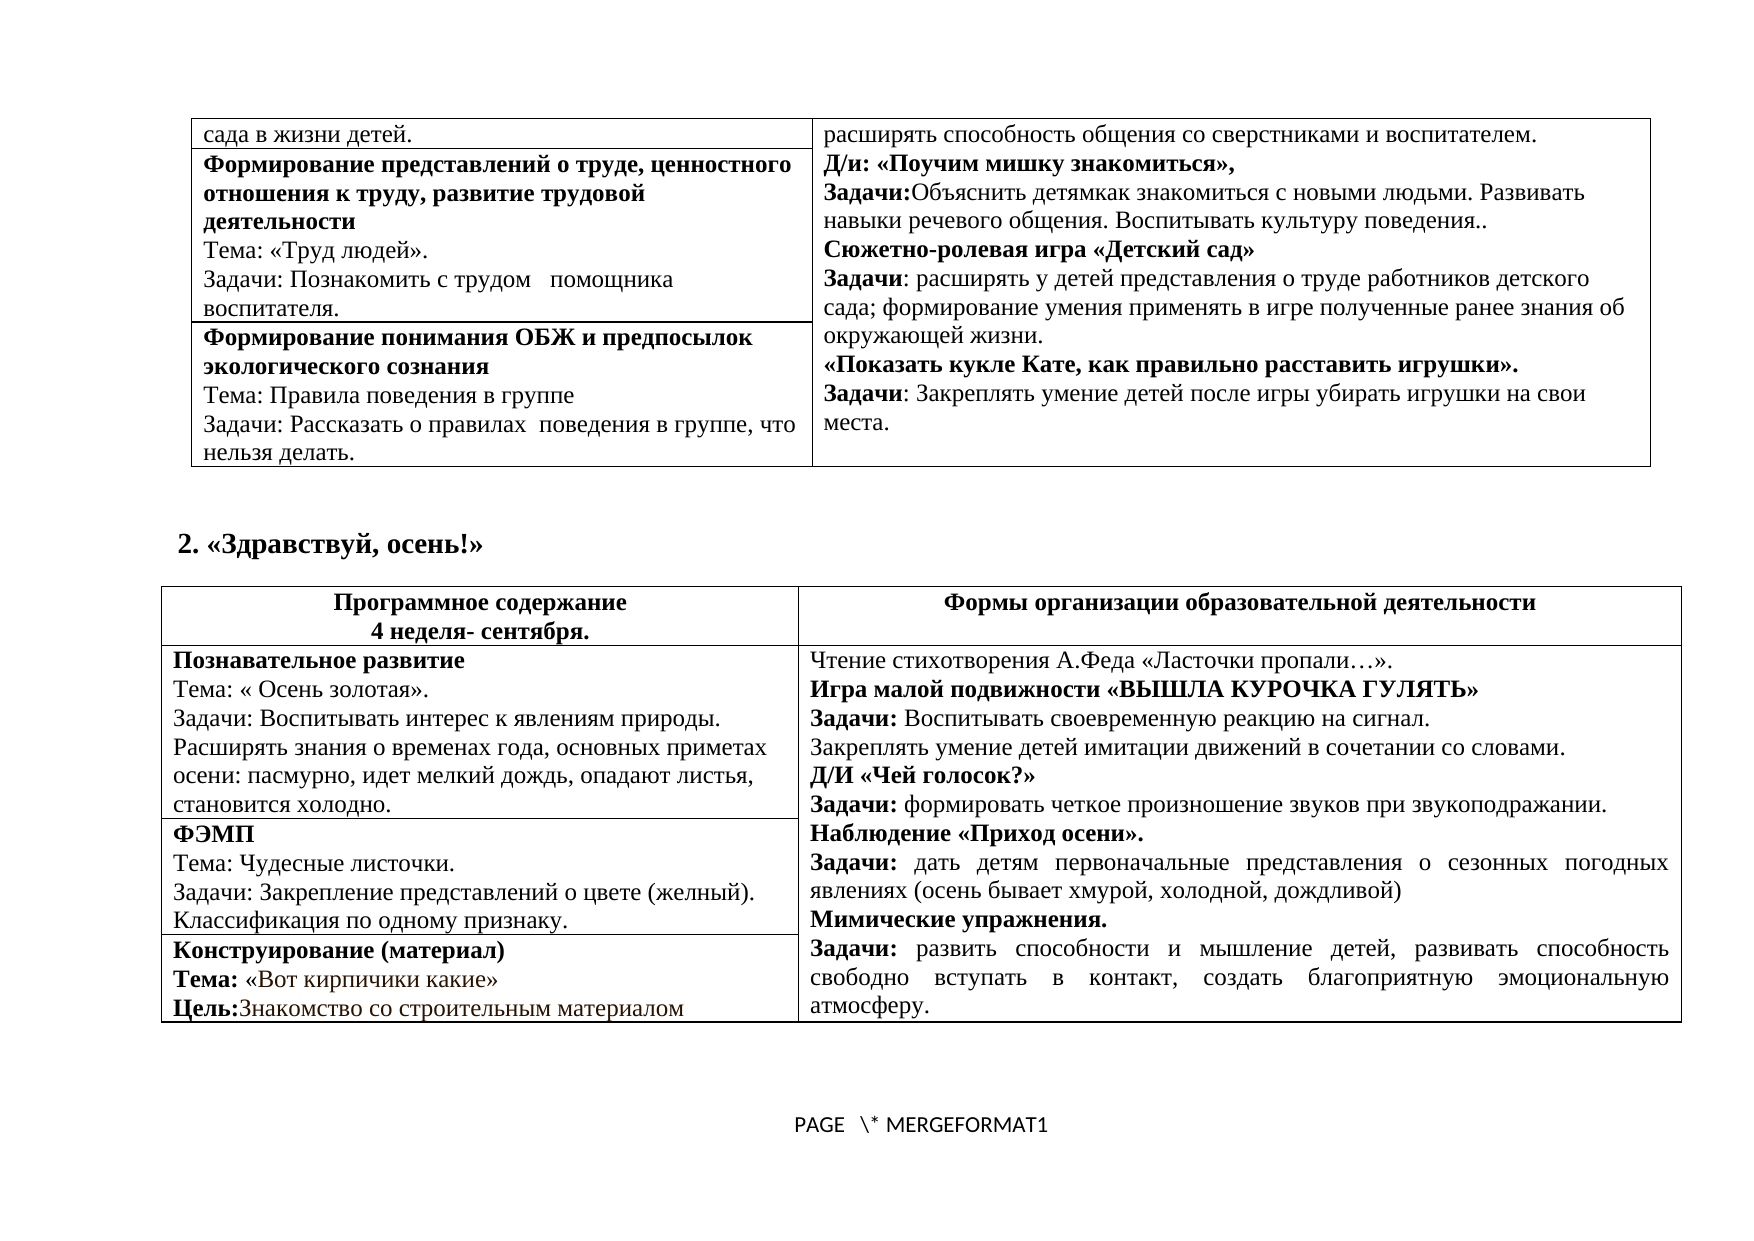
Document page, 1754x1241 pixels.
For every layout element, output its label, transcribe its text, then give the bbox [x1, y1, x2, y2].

table_cell ФЭМП Тема: Чудесные листочки. Задачи: Закрепление представлений о цвете (желный). Классификация по одному признаку. [162, 819, 798, 934]
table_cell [192, 119, 812, 148]
table_header Программное содержание 4 неделя- сентября. [162, 587, 798, 644]
table_cell Формирование представлений о труде, ценностного отношения к труду, развитие трудовой деятельности Тема: «Труд людей». Задачи: Познакомить с трудом помощника воспитателя. [192, 149, 812, 321]
table_header Формы организации образовательной деятельности [799, 587, 1681, 644]
table_cell Познавательное развитие Тема: « Осень золотая». Задачи: Воспитывать интерес к явлениям природы. Расширять знания о временах года, основных приметах осени: пасмурно, идет мелкий дождь, опадают листья, становится холодно. [162, 646, 798, 818]
table_cell Конструирование (материал) Тема: «Вот кирпичики какие» Цель:Знакомство со строительным материалом [162, 935, 798, 1021]
text 2. «Здравствуй, осень!» [177, 527, 1665, 560]
table_cell Чтение стихотворения А.Феда «Ласточки пропали…». Игра малой подвижности «ВЫШЛА КУРОЧКА ГУЛЯТЬ» Задачи: Воспитывать своевременную реакцию на сигнал. Закреплять умение детей имитации движений в сочетании со словами. Д/И «Чей голосок?» Задачи: формировать четкое произношение звуков при звукоподражании. Наблюдение «Приход осени». Задачи: дать детям первоначальные представления о сезонных погодных явлениях (осень бывает хмурой, холодной, дождливой) Мимические упражнения. Задачи: развить способности и мышление детей, развивать способность свободно вступать в контакт, создать благоприятную эмоциональную атмосферу. Пальчиковая гимнастика «Овощи» (картотека); Задачи: развитие мелкой моторики, координации движений пальцев рук. Игра «Сложи листочки» Задачи: Закреплять цвет, развивать мелкую моторику рук разучивание потешки (картотека) Д/и: «Парные картинки»; Задачи:сравнивать предметы, устанавливать их сходство и различия; уметь группировать картинки по признакам Чтение стихотворения В.Мирович «Листопад, листопад…»; Игры на звукоподражиние; Задачи: формировать четкое произношение звуков при звукоподражании. П/и: «Воробушки и автомобиль». Задачи: формировать умение двигаться в разных направлениях, не наталкиваясь, друг на друга; совершенствовать умение реагировать на сигнал, развивать ориентацию в пространстве. [799, 646, 1681, 1021]
table_cell Формирование понимания ОБЖ и предпосылок экологического сознания Тема: Правила поведения в группе Задачи: Рассказать о правилах поведения в группе, что нельзя делать. [192, 323, 812, 466]
